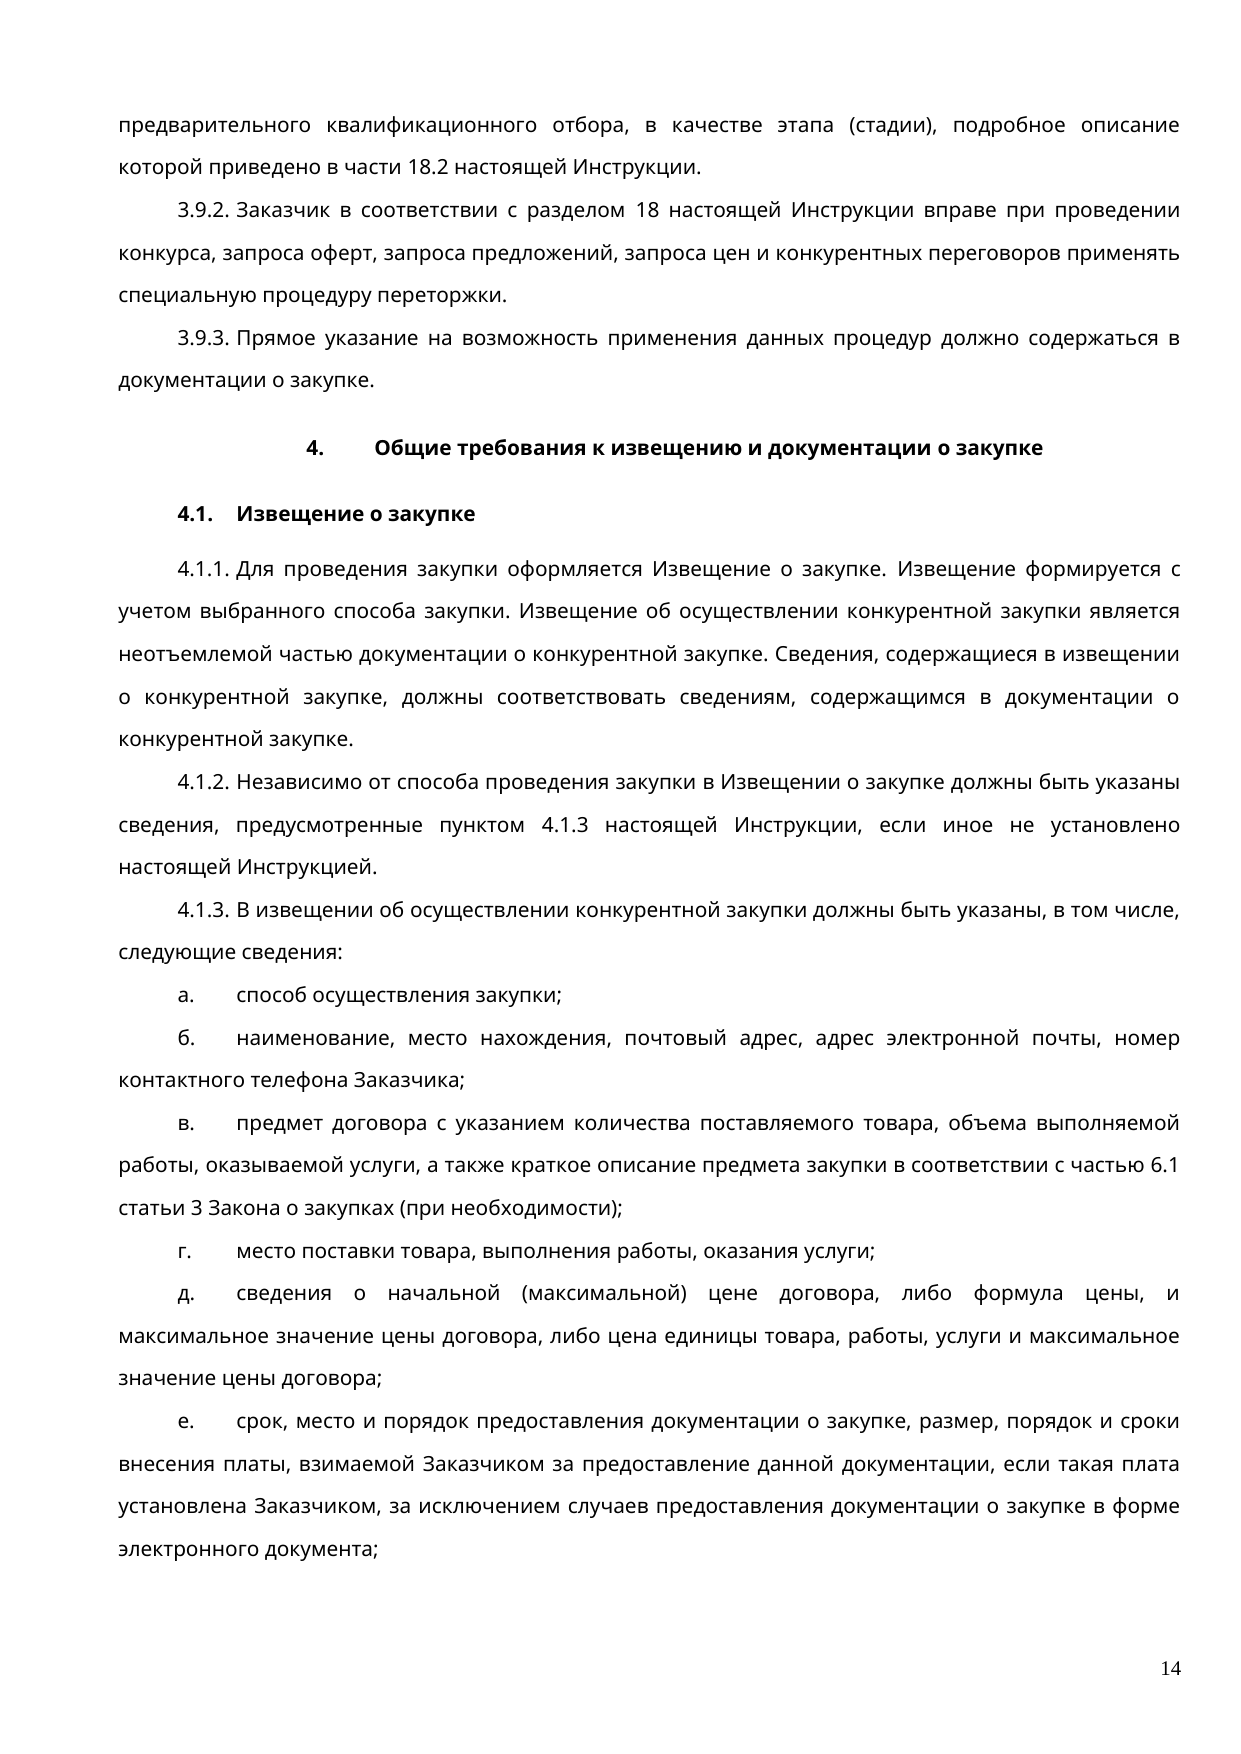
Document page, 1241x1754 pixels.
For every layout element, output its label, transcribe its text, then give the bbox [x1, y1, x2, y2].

text Прямое указание на возможность применения данных процедур должно содержаться в документации о закупке. [118, 323, 1181, 394]
text Общие требования к извещению и документации о закупке [118, 433, 1181, 461]
list сведения о начальной (максимальной) цене договора, либо формула цены, и максимальное значение цены договора, либо цена единицы товара, работы, услуги и максимальное значение цены договора; [118, 1278, 1181, 1392]
list срок, место и порядок предоставления документации о закупке, размер, порядок и сроки внесения платы, взимаемой Заказчиком за предоставление данной документации, если такая плата установлена Заказчиком, за исключением случаев предоставления документации о закупке в форме электронного документа; [118, 1406, 1181, 1562]
text Независимо от способа проведения закупки в Извещении о закупке должны быть указаны сведения, предусмотренные пунктом 4.1.3 настоящей Инструкции, если иное не установлено настоящей Инструкцией. [118, 767, 1181, 881]
list место поставки товара, выполнения работы, оказания услуги; [118, 1236, 1181, 1264]
list способ осуществления закупки; [118, 980, 1181, 1008]
text В извещении об осуществлении конкурентной закупки должны быть указаны, в том числе, следующие сведения: [118, 895, 1181, 966]
text Для проведения закупки оформляется Извещение о закупке. Извещение формируется с учетом выбранного способа закупки. Извещение об осуществлении конкурентной закупки является неотъемлемой частью документации о конкурентной закупке. Сведения, содержащиеся в извещении о конкурентной закупке, должны соответствовать сведениям, содержащимся в документации о конкурентной закупке. [118, 554, 1181, 753]
list предмет договора с указанием количества поставляемого товара, объема выполняемой работы, оказываемой услуги, а также краткое описание предмета закупки в соответствии с частью 6.1 статьи 3 Закона о закупках (при необходимости); [118, 1108, 1181, 1222]
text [118, 110, 1181, 181]
list наименование, место нахождения, почтовый адрес, адрес электронной почты, номер контактного телефона Заказчика; [118, 1023, 1181, 1094]
text Заказчик в соответствии с разделом 18 настоящей Инструкции вправе при проведении конкурса, запроса оферт, запроса предложений, запроса цен и конкурентных переговоров применять специальную процедуру переторжки. [118, 195, 1181, 309]
text Извещение о закупке [118, 499, 1181, 527]
